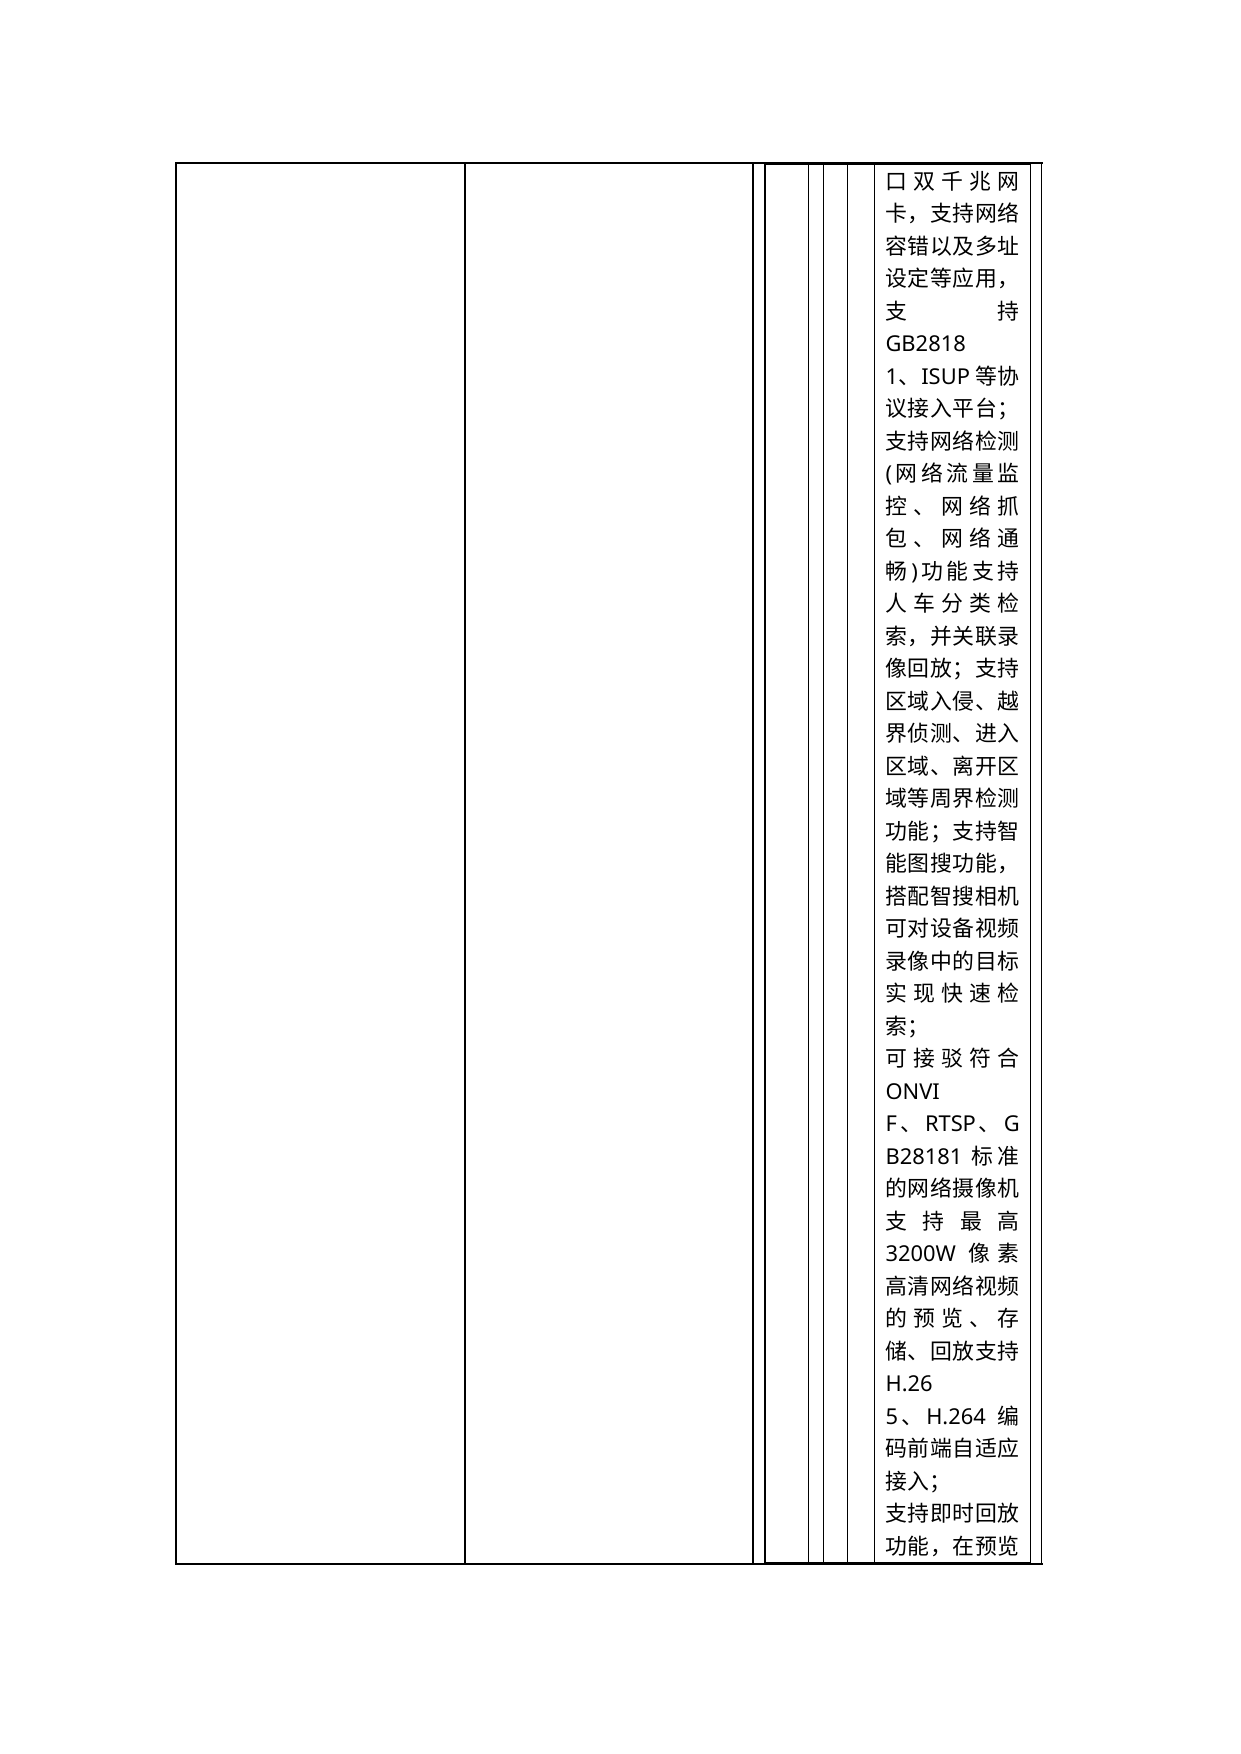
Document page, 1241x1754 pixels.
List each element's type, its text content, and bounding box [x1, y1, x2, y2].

table_cell [754, 164, 764, 1563]
table_cell [824, 165, 847, 1562]
table_cell [1031, 164, 1041, 1563]
table_cell [875, 165, 1030, 1562]
table_cell 1 [177, 164, 464, 1563]
table_cell [809, 165, 823, 1562]
table_cell [766, 165, 808, 1562]
table_cell [848, 165, 874, 1562]
table_cell [466, 164, 752, 1563]
